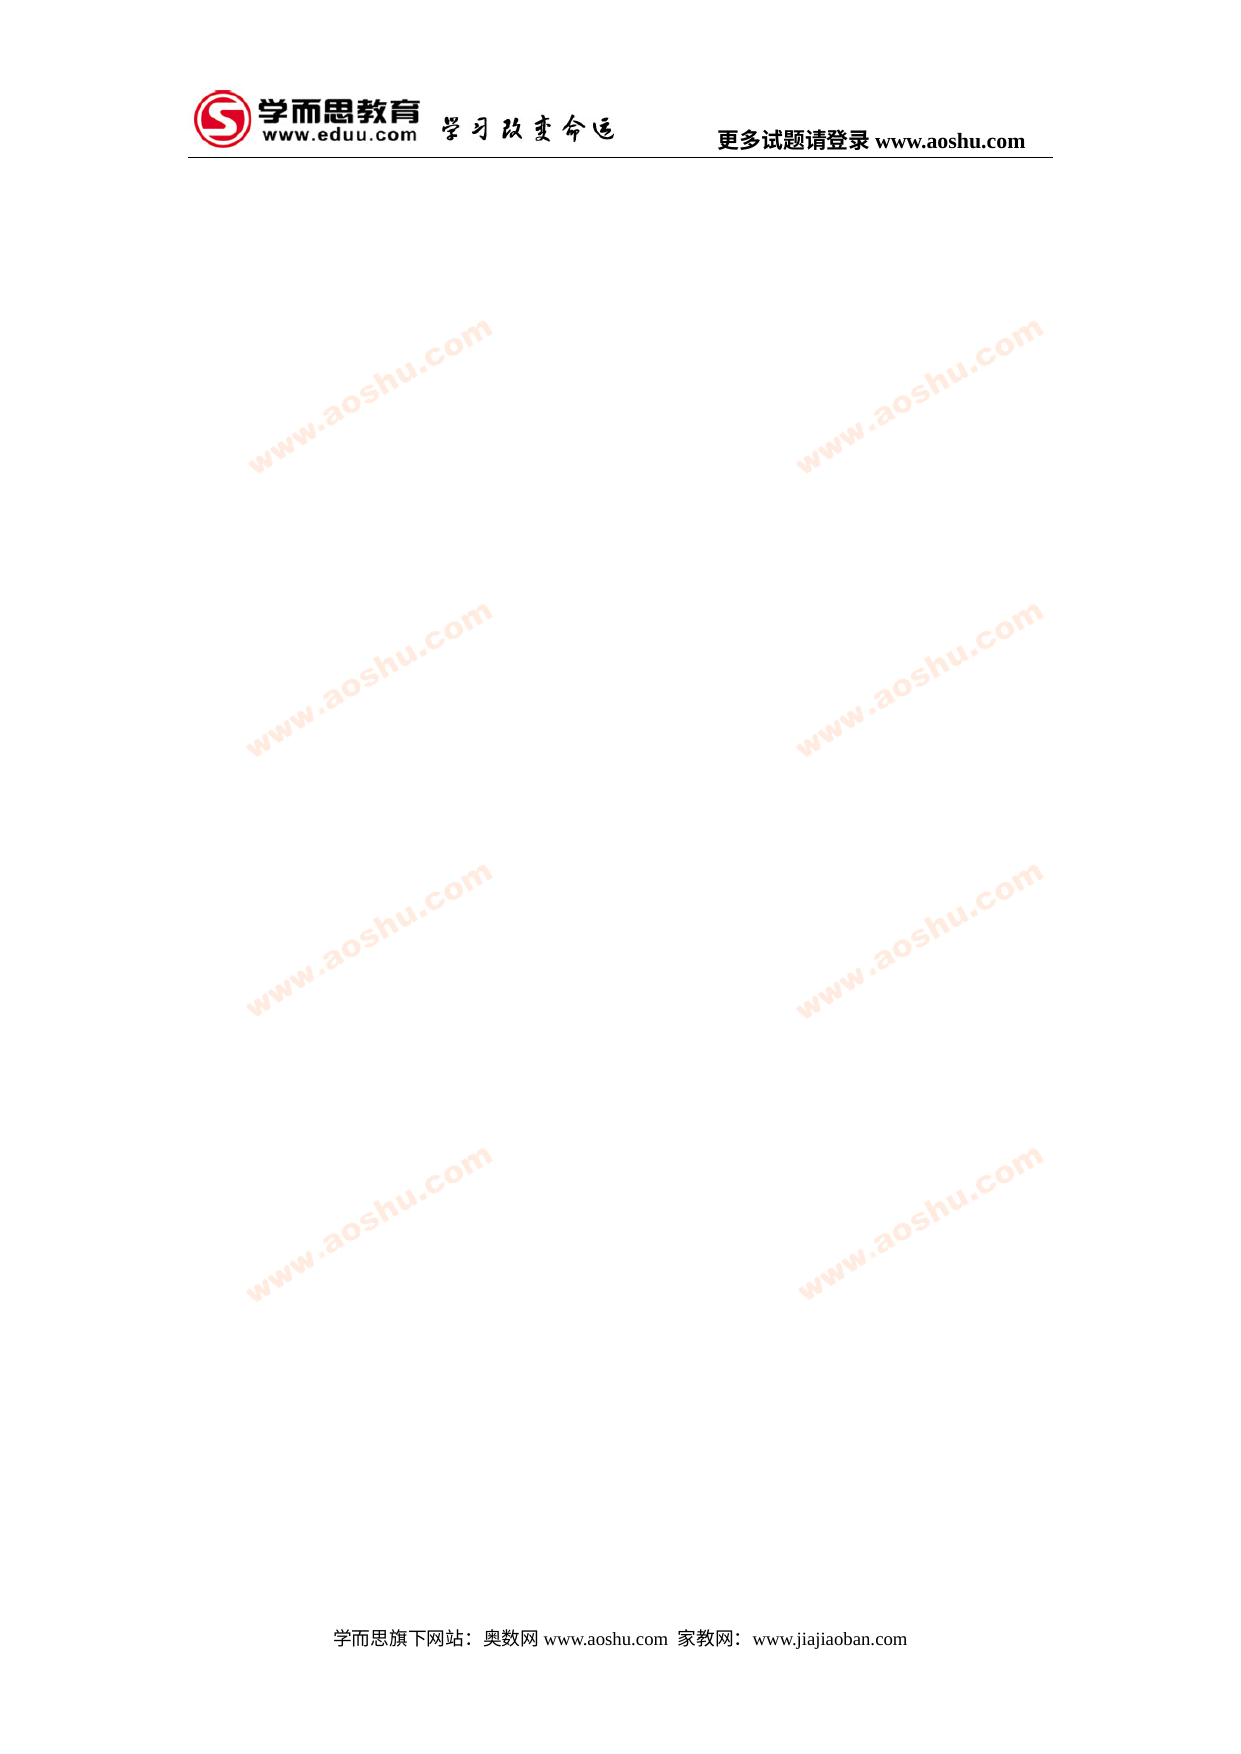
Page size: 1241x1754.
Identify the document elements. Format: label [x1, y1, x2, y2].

picture [187, 88, 713, 148]
